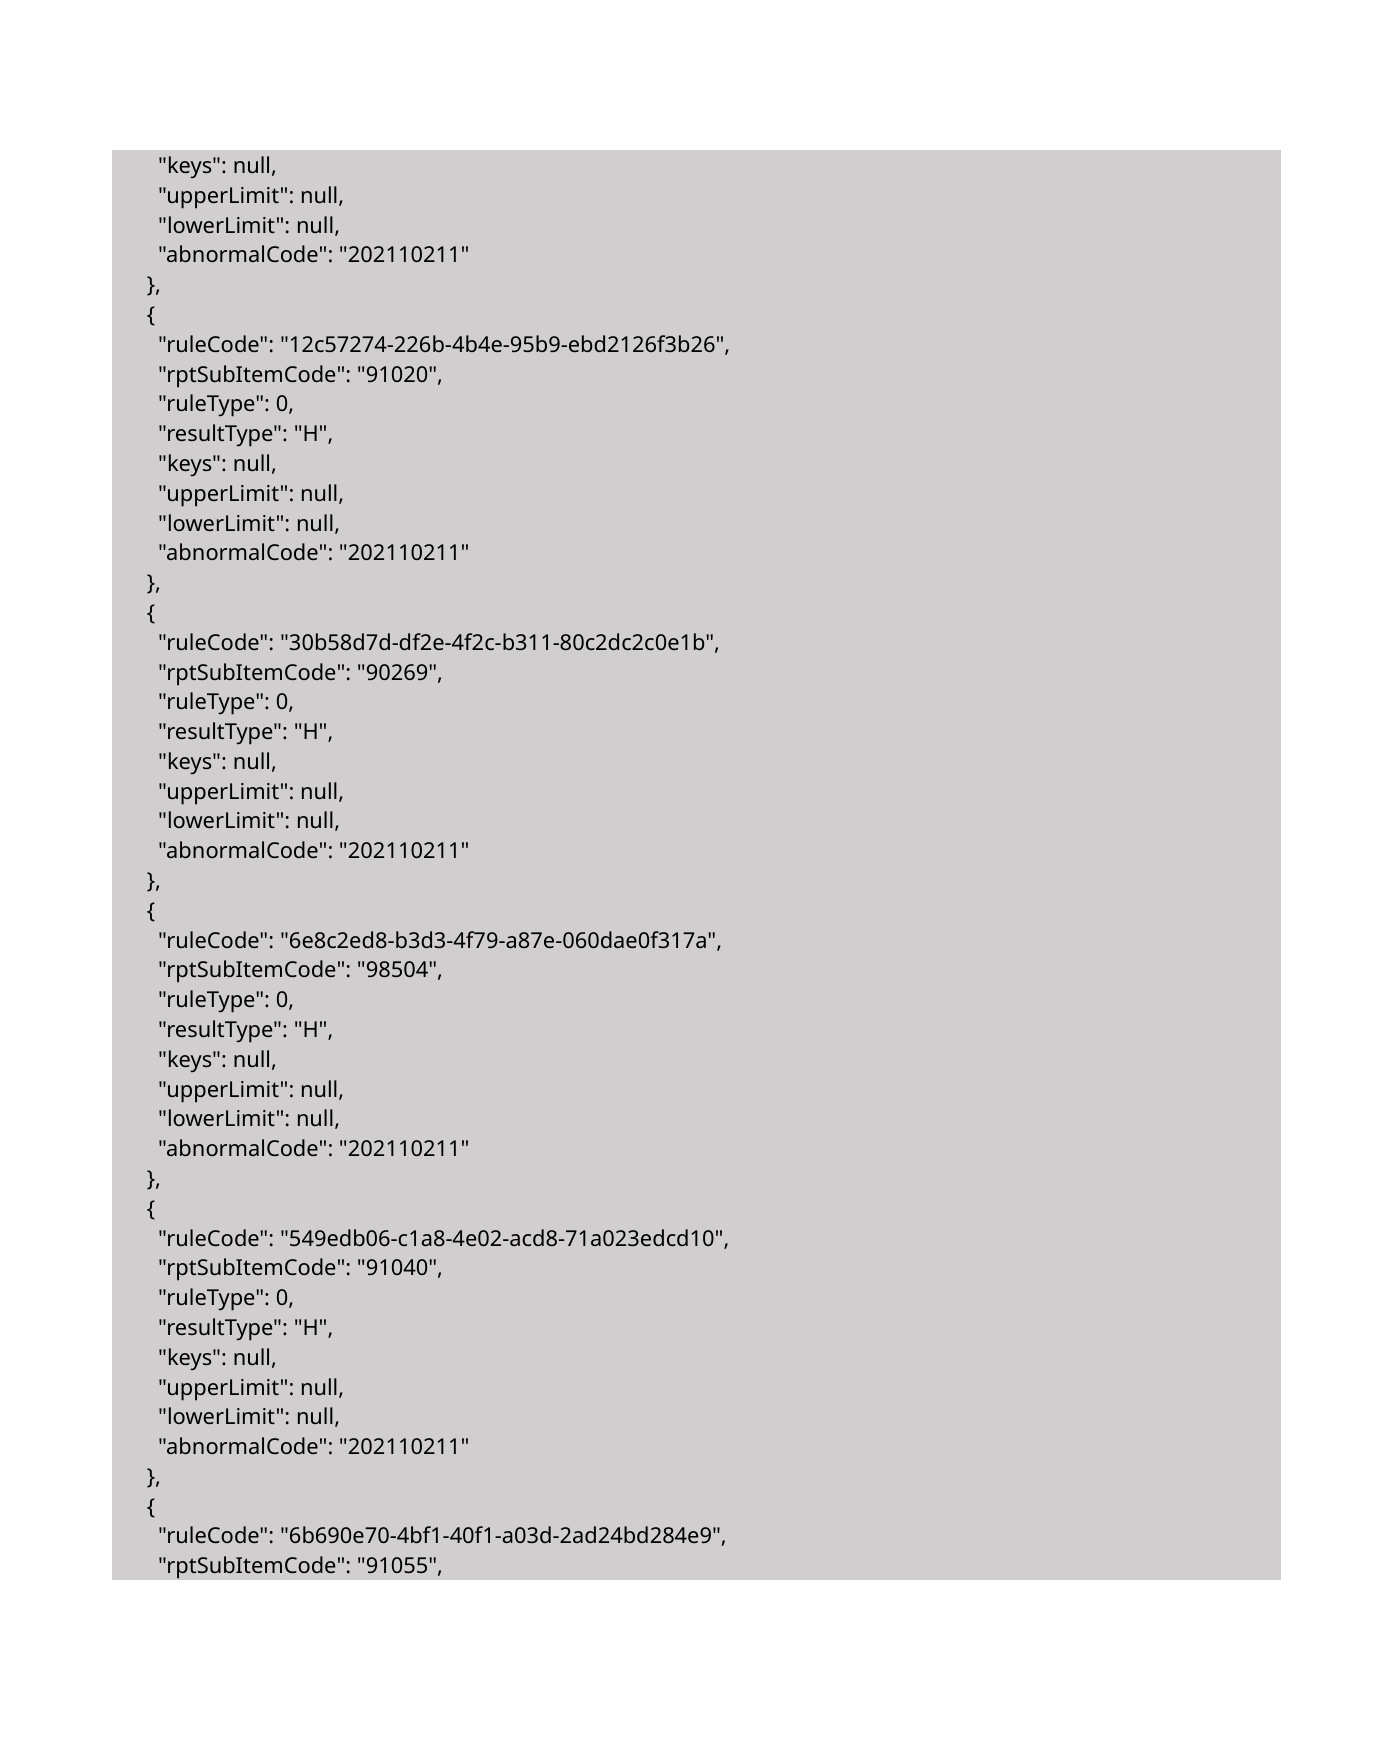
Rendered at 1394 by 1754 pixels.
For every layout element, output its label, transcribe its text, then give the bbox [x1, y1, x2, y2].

text "rptSubItemCode": "91020", [112, 358, 1281, 388]
text }, [112, 567, 1281, 597]
text "abnormalCode": "202110211" [112, 239, 1281, 269]
text { [112, 597, 1281, 627]
text "rptSubItemCode": "90269", [112, 656, 1281, 686]
text "upperLimit": null, [112, 1371, 1281, 1401]
text "ruleType": 0, [112, 686, 1281, 716]
text "ruleType": 0, [112, 984, 1281, 1014]
text "ruleCode": "6e8c2ed8-b3d3-4f79-a87e-060dae0f317a", [112, 924, 1281, 954]
text "ruleCode": "30b58d7d-df2e-4f2c-b311-80c2dc2c0e1b", [112, 627, 1281, 656]
text "keys": null, [112, 150, 1281, 180]
text "ruleType": 0, [112, 1282, 1281, 1312]
text "resultType": "H", [112, 418, 1281, 448]
text "keys": null, [112, 746, 1281, 776]
text "rptSubItemCode": "91055", [112, 1550, 1281, 1580]
text "ruleCode": "12c57274-226b-4b4e-95b9-ebd2126f3b26", [112, 329, 1281, 358]
text "resultType": "H", [112, 716, 1281, 746]
text "resultType": "H", [112, 1014, 1281, 1044]
text "lowerLimit": null, [112, 507, 1281, 537]
text "abnormalCode": "202110211" [112, 1133, 1281, 1163]
text }, [112, 1461, 1281, 1491]
text "rptSubItemCode": "91040", [112, 1252, 1281, 1282]
text "keys": null, [112, 448, 1281, 478]
text { [112, 895, 1281, 924]
text "ruleCode": "6b690e70-4bf1-40f1-a03d-2ad24bd284e9", [112, 1520, 1281, 1550]
text "lowerLimit": null, [112, 1103, 1281, 1133]
text }, [112, 1163, 1281, 1193]
text "lowerLimit": null, [112, 209, 1281, 239]
text { [112, 1193, 1281, 1222]
text "resultType": "H", [112, 1312, 1281, 1342]
text "abnormalCode": "202110211" [112, 1431, 1281, 1461]
text "upperLimit": null, [112, 1073, 1281, 1103]
text "ruleType": 0, [112, 388, 1281, 418]
text { [112, 299, 1281, 329]
text "abnormalCode": "202110211" [112, 835, 1281, 865]
text "keys": null, [112, 1342, 1281, 1371]
text "lowerLimit": null, [112, 1401, 1281, 1431]
text "ruleCode": "549edb06-c1a8-4e02-acd8-71a023edcd10", [112, 1222, 1281, 1252]
text { [112, 1491, 1281, 1520]
text "lowerLimit": null, [112, 805, 1281, 835]
text "abnormalCode": "202110211" [112, 537, 1281, 567]
text "upperLimit": null, [112, 180, 1281, 209]
text }, [112, 865, 1281, 895]
text "keys": null, [112, 1044, 1281, 1073]
text "rptSubItemCode": "98504", [112, 954, 1281, 984]
text "upperLimit": null, [112, 776, 1281, 805]
text }, [112, 269, 1281, 299]
text "upperLimit": null, [112, 478, 1281, 507]
